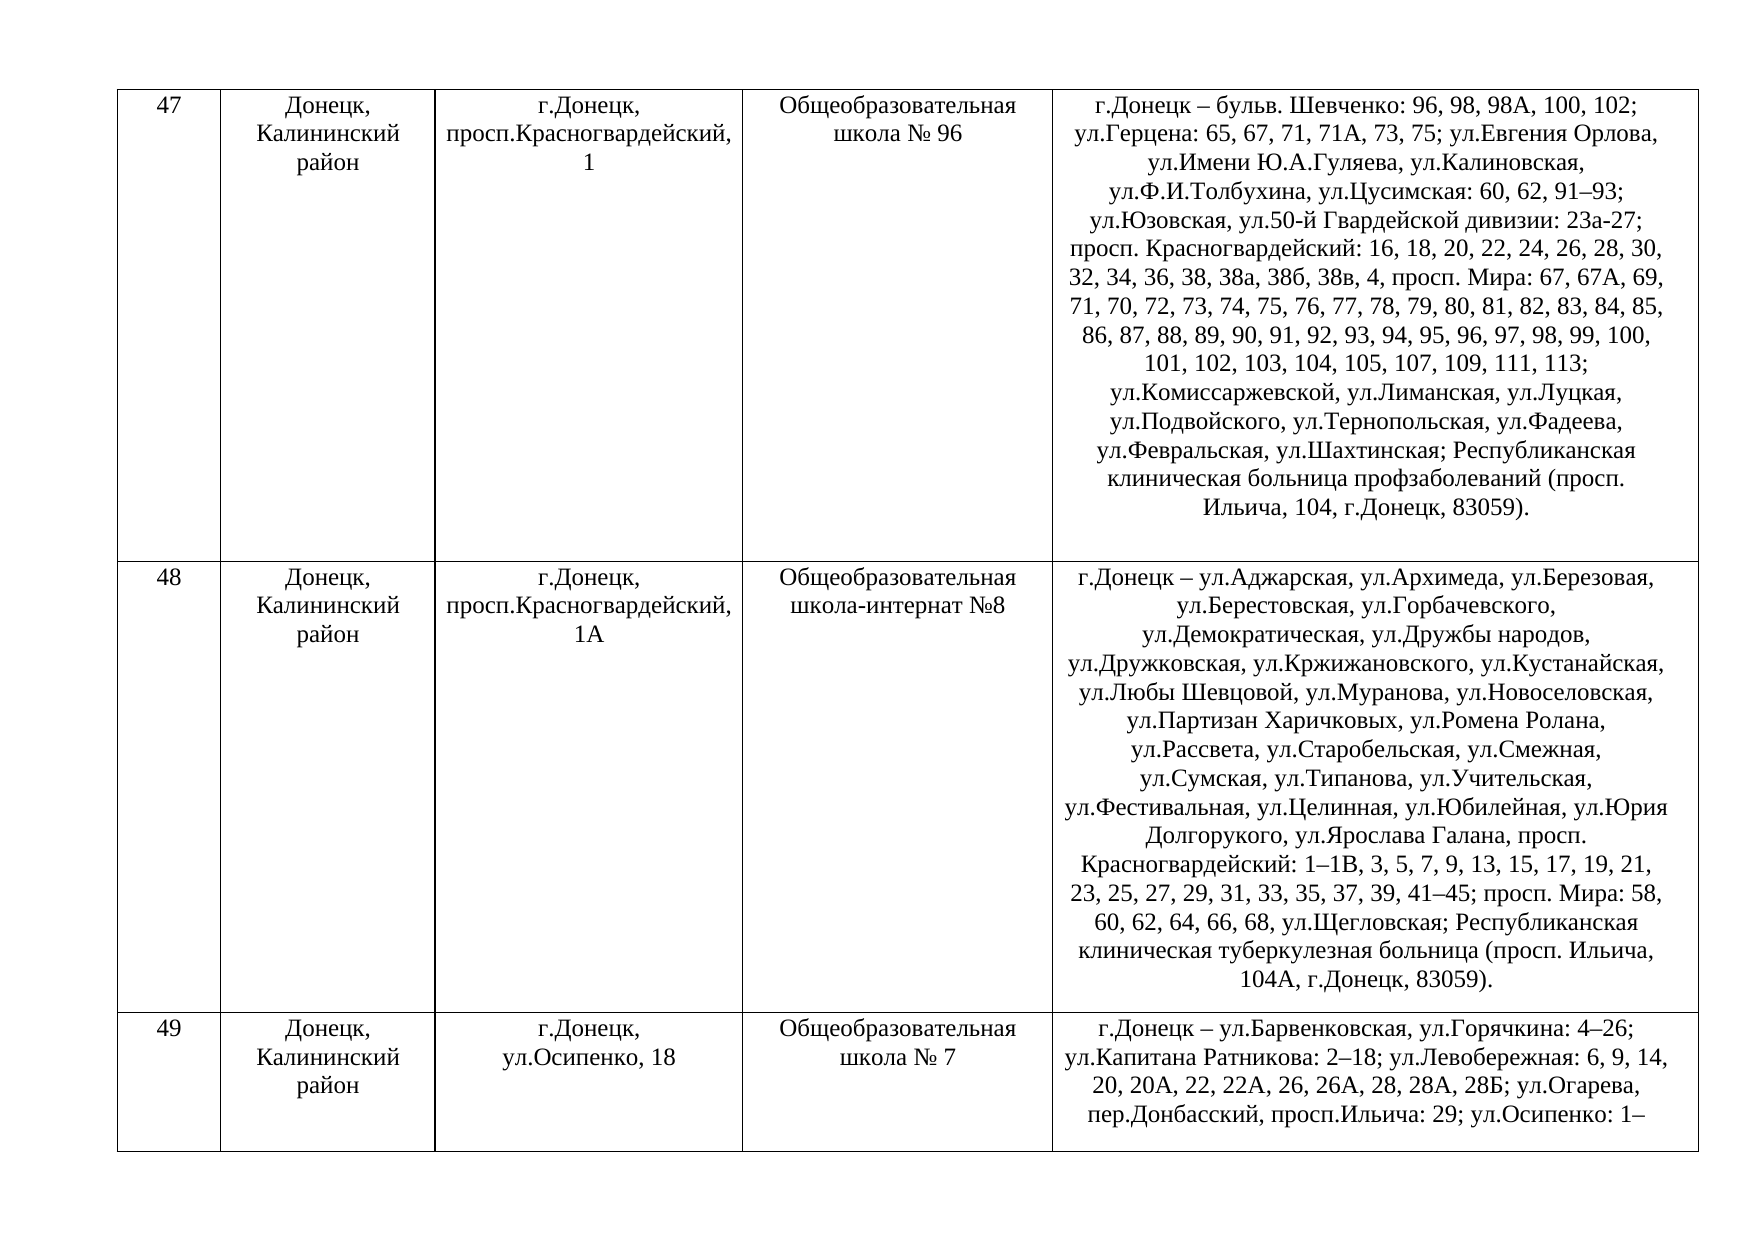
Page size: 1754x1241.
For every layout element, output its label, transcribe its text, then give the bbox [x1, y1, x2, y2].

table_cell Общеобразовательная школа № 96 [743, 90, 1052, 561]
table_cell г.Донецк, просп.Красногвардейский, 1 [436, 90, 742, 561]
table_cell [221, 90, 434, 561]
table_cell г.Донецк – ул.Аджарская, ул.Архимеда, ул.Березовая, ул.Берестовская, ул.Горбачевского, ул.Демократическая, ул.Дружбы народов, ул.Дружковская, ул.Кржижановского, ул.Кустанайская, ул.Любы Шевцовой, ул.Муранова, ул.Новоселовская, ул.Партизан Харичковых, ул.Ромена Ролана, ул.Рассвета, ул.Старобельская, ул.Смежная, ул.Сумская, ул.Типанова, ул.Учительская, ул.Фестивальная, ул.Целинная, ул.Юбилейная, ул.Юрия Долгорукого, ул.Ярослава Галана, просп. Красногвардейский: 1–1В, 3, 5, 7, 9, 13, 15, 17, 19, 21, 23, 25, 27, 29, 31, 33, 35, 37, 39, 41–45; просп. Мира: 58, 60, 62, 64, 66, 68, ул.Щегловская; Республиканская клиническая туберкулезная больница (просп. Ильича, 104А, г.Донецк, 83059). [1053, 562, 1698, 1012]
table_cell 48 [118, 562, 220, 1012]
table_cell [221, 1013, 434, 1151]
table_cell Общеобразовательная школа-интернат №8 [743, 562, 1052, 1012]
table_cell г.Донецк – бульв. Шевченко: 96, 98, 98А, 100, 102; ул.Герцена: 65, 67, 71, 71А, 73, 75; ул.Евгения Орлова, ул.Имени Ю.А.Гуляева, ул.Калиновская, ул.Ф.И.Толбухина, ул.Цусимская: 60, 62, 91–93; ул.Юзовская, ул.50-й Гвардейской дивизии: 23а-27; просп. Красногвардейский: 16, 18, 20, 22, 24, 26, 28, 30, 32, 34, 36, 38, 38а, 38б, 38в, 4, просп. Мира: 67, 67А, 69, 71, 70, 72, 73, 74, 75, 76, 77, 78, 79, 80, 81, 82, 83, 84, 85, 86, 87, 88, 89, 90, 91, 92, 93, 94, 95, 96, 97, 98, 99, 100, 101, 102, 103, 104, 105, 107, 109, 111, 113; ул.Комиссаржевской, ул.Лиманская, ул.Луцкая, ул.Подвойского, ул.Тернопольская, ул.Фадеева, ул.Февральская, ул.Шахтинская; Республиканская клиническая больница профзаболеваний (просп. Ильича, 104, г.Донецк, 83059). [1053, 90, 1698, 561]
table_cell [743, 1013, 1052, 1151]
table_cell Донецк, Калининский район [221, 562, 434, 1012]
table_cell г.Донецк, просп.Красногвардейский, 1А [436, 562, 742, 1012]
table_cell 49 [118, 1013, 220, 1151]
table_cell 47 [118, 90, 220, 561]
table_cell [436, 1013, 742, 1151]
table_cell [1053, 1013, 1698, 1151]
